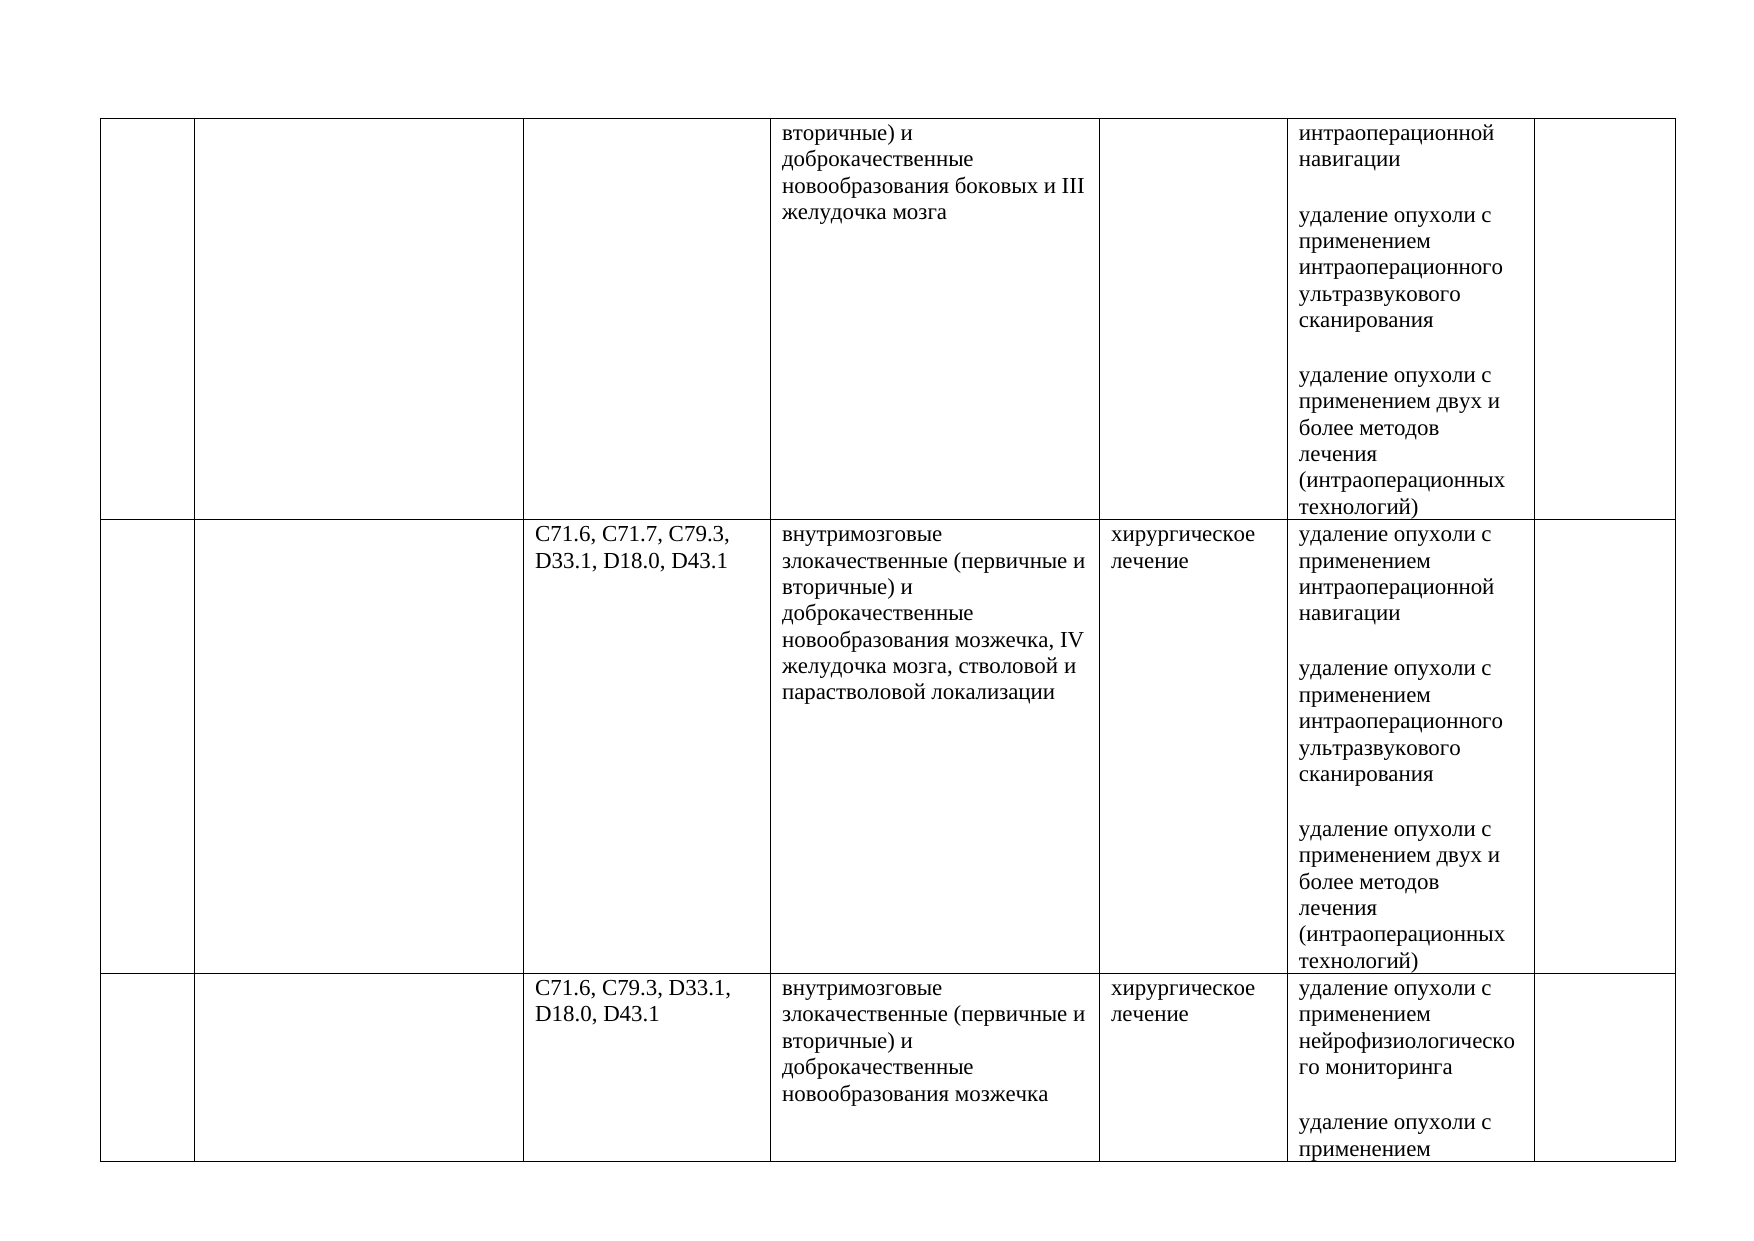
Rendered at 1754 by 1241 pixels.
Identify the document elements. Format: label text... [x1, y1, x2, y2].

table_cell [195, 520, 523, 973]
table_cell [1288, 119, 1534, 519]
table_cell хирургическое лечение [1100, 520, 1287, 973]
table_cell С71.6, С71.7, С79.3, D33.1, D18.0, D43.1 [524, 520, 770, 973]
table_cell [1535, 974, 1675, 1161]
table_cell [1535, 520, 1675, 973]
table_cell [1288, 974, 1534, 1161]
table_cell [101, 520, 194, 973]
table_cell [771, 119, 1099, 519]
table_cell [524, 974, 770, 1161]
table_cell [771, 974, 1099, 1161]
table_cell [1100, 974, 1287, 1161]
table_cell [101, 974, 194, 1161]
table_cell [1100, 119, 1287, 519]
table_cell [524, 119, 770, 519]
table_cell внутримозговые злокачественные (первичные и вторичные) и доброкачественные новообразования мозжечка, IV желудочка мозга, стволовой и парастволовой локализации [771, 520, 1099, 973]
table_cell [1535, 119, 1675, 519]
table_cell [195, 974, 523, 1161]
